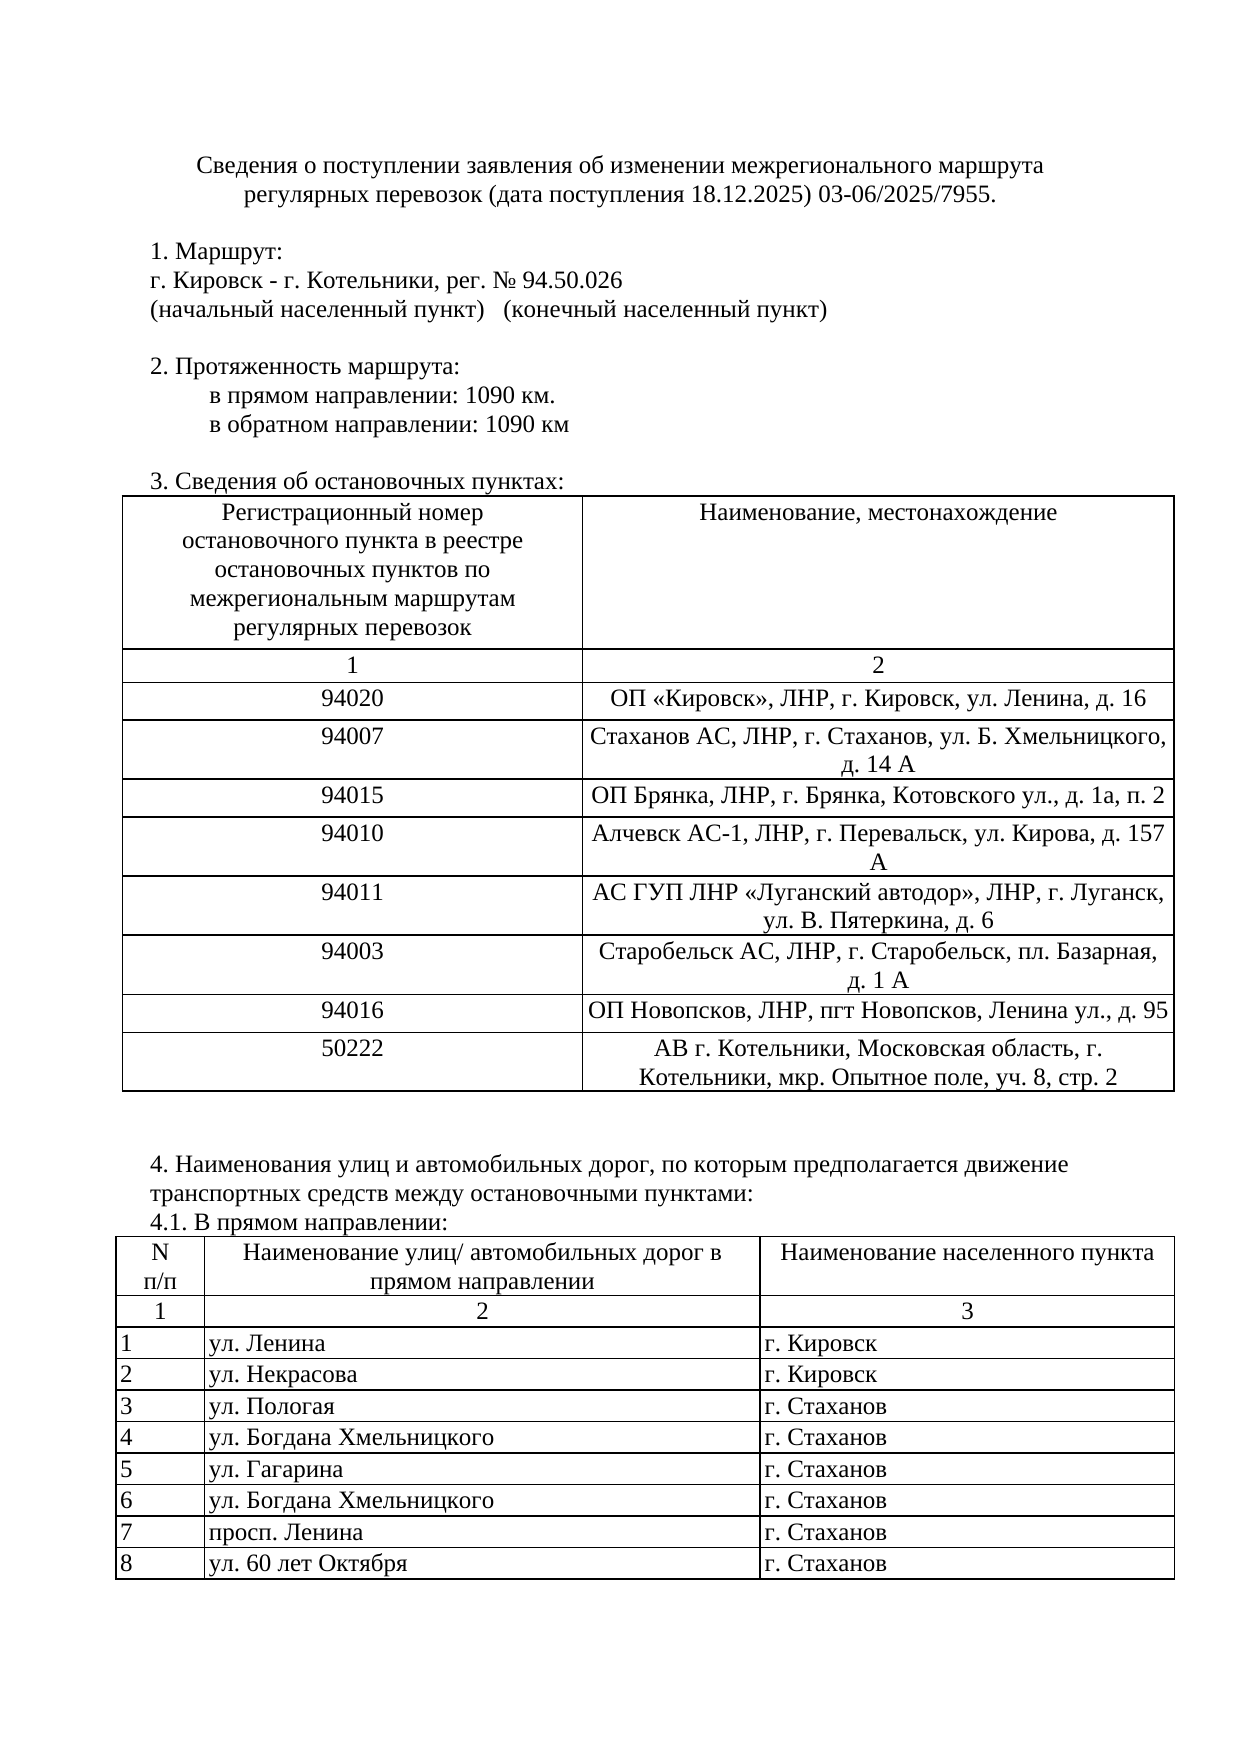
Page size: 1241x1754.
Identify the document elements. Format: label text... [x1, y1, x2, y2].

table_cell г. Кировск [761, 1328, 1174, 1358]
table_cell 50222 [123, 1033, 582, 1090]
table_cell 7 [117, 1517, 204, 1546]
text в прямом направлении: 1090 км. [150, 380, 1090, 409]
table_cell 94015 [123, 780, 582, 816]
text 4. Наименования улиц и автомобильных дорог, по которым предполагается движение транспортных средств между остановочными пунктами: [150, 1149, 1090, 1207]
table_header Наименование населенного пункта [761, 1237, 1174, 1295]
table_header Наименование, местонахождение [583, 497, 1173, 648]
table_cell 4 [117, 1422, 204, 1452]
table_cell Алчевск АС-1, ЛНР, г. Перевальск, ул. Кирова, д. 157 А [583, 818, 1173, 875]
table_cell г. Стаханов [761, 1391, 1174, 1421]
table_cell 1 [123, 650, 582, 681]
table_cell ул. Богдана Хмельницкого [205, 1422, 759, 1452]
table_cell 8 [117, 1548, 204, 1578]
table_cell г. Кировск [761, 1359, 1174, 1389]
table_cell г. Стаханов [761, 1422, 1174, 1452]
table_cell 6 [117, 1485, 204, 1515]
table_cell 94020 [123, 683, 582, 719]
text 1. Маршрут: [150, 236, 1090, 265]
table_cell 2 [205, 1296, 759, 1326]
table_cell ОП Новопсков, ЛНР, пгт Новопсков, Ленина ул., д. 95 [583, 995, 1173, 1031]
table_cell г. Стаханов [761, 1485, 1174, 1515]
text 3. Сведения об остановочных пунктах: [150, 466, 1090, 495]
table_cell ул. Некрасова [205, 1359, 759, 1389]
table_cell АВ г. Котельники, Московская область, г. Котельники, мкр. Опытное поле, уч. 8, стр. 2 [583, 1033, 1173, 1090]
table_cell г. Стаханов [761, 1548, 1174, 1578]
text (начальный населенный пункт) (конечный населенный пункт) [150, 294, 1090, 322]
text в обратном направлении: 1090 км [150, 409, 1090, 437]
table_cell просп. Ленина [205, 1517, 759, 1546]
table_header N п/п [117, 1237, 204, 1295]
text 2. Протяженность маршрута: [150, 351, 1090, 380]
table_cell 1 [117, 1296, 204, 1326]
text Сведения о поступлении заявления об изменении межрегионального маршрута регулярных перевозок (дата поступления 18.12.2025) 03-06/2025/7955. [150, 150, 1090, 207]
table_cell 3 [117, 1391, 204, 1421]
table_cell 94011 [123, 877, 582, 934]
table_cell ОП Брянка, ЛНР, г. Брянка, Котовского ул., д. 1а, п. 2 [583, 780, 1173, 816]
table_cell Старобельск АС, ЛНР, г. Старобельск, пл. Базарная, д. 1 А [583, 936, 1173, 993]
table_cell 1 [117, 1328, 204, 1358]
table_cell АС ГУП ЛНР «Луганский автодор», ЛНР, г. Луганск, ул. В. Пятеркина, д. 6 [583, 877, 1173, 934]
table_cell 94010 [123, 818, 582, 875]
table_cell 2 [583, 650, 1173, 681]
table_cell 94003 [123, 936, 582, 993]
table_cell ул. Богдана Хмельницкого [205, 1485, 759, 1515]
table_cell 5 [117, 1454, 204, 1483]
table_cell 94016 [123, 995, 582, 1031]
table_cell ул. 60 лет Октября [205, 1548, 759, 1578]
table_cell 2 [117, 1359, 204, 1389]
table_cell ул. Пологая [205, 1391, 759, 1421]
table_header Регистрационный номер остановочного пункта в реестре остановочных пунктов по межрегиональным маршрутам регулярных перевозок [123, 497, 582, 648]
table_cell г. Стаханов [761, 1517, 1174, 1546]
table_cell г. Стаханов [761, 1454, 1174, 1483]
table_cell 3 [761, 1296, 1174, 1326]
table_cell Стаханов АС, ЛНР, г. Стаханов, ул. Б. Хмельницкого, д. 14 А [583, 721, 1173, 778]
table_cell ул. Гагарина [205, 1454, 759, 1483]
table_cell ул. Ленина [205, 1328, 759, 1358]
table_cell ОП «Кировск», ЛНР, г. Кировск, ул. Ленина, д. 16 [583, 683, 1173, 719]
table_header Наименование улиц/ автомобильных дорог в прямом направлении [205, 1237, 759, 1295]
table_cell 94007 [123, 721, 582, 778]
text г. Кировск - г. Котельники, рег. № 94.50.026 [150, 265, 1090, 294]
text 4.1. В прямом направлении: [150, 1207, 1090, 1236]
